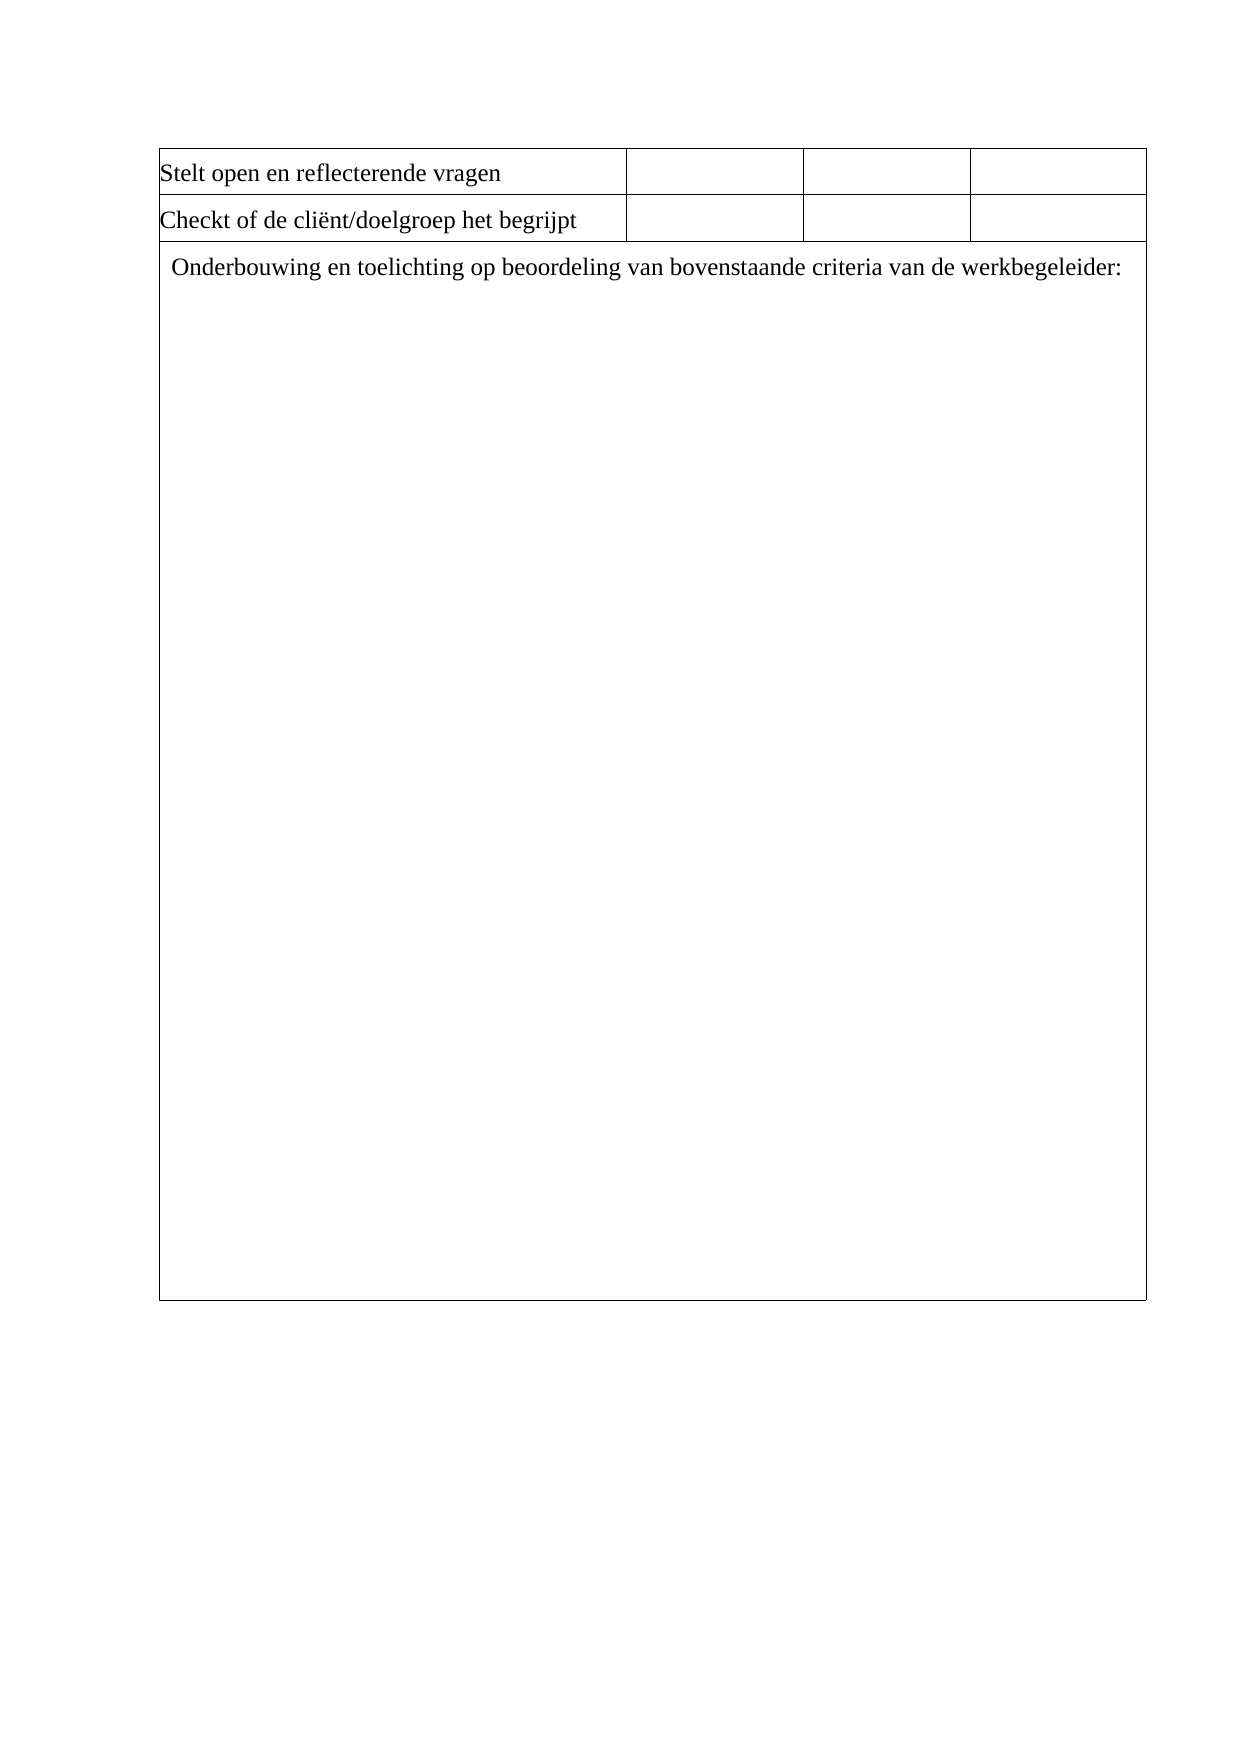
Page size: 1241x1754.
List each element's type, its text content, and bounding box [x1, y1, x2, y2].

table_cell Onderbouwing en toelichting op beoordeling van bovenstaande criteria van de werkbegeleider: [160, 242, 1146, 1300]
table_cell [971, 195, 1146, 241]
table_cell Stelt open en reflecterende vragen [160, 149, 626, 194]
table_cell [971, 149, 1146, 194]
table_cell [804, 149, 970, 194]
table_cell [627, 149, 803, 194]
table_cell [804, 195, 970, 241]
table_cell Checkt of de cliënt/doelgroep het begrijpt [160, 195, 626, 241]
table_cell [627, 195, 803, 241]
